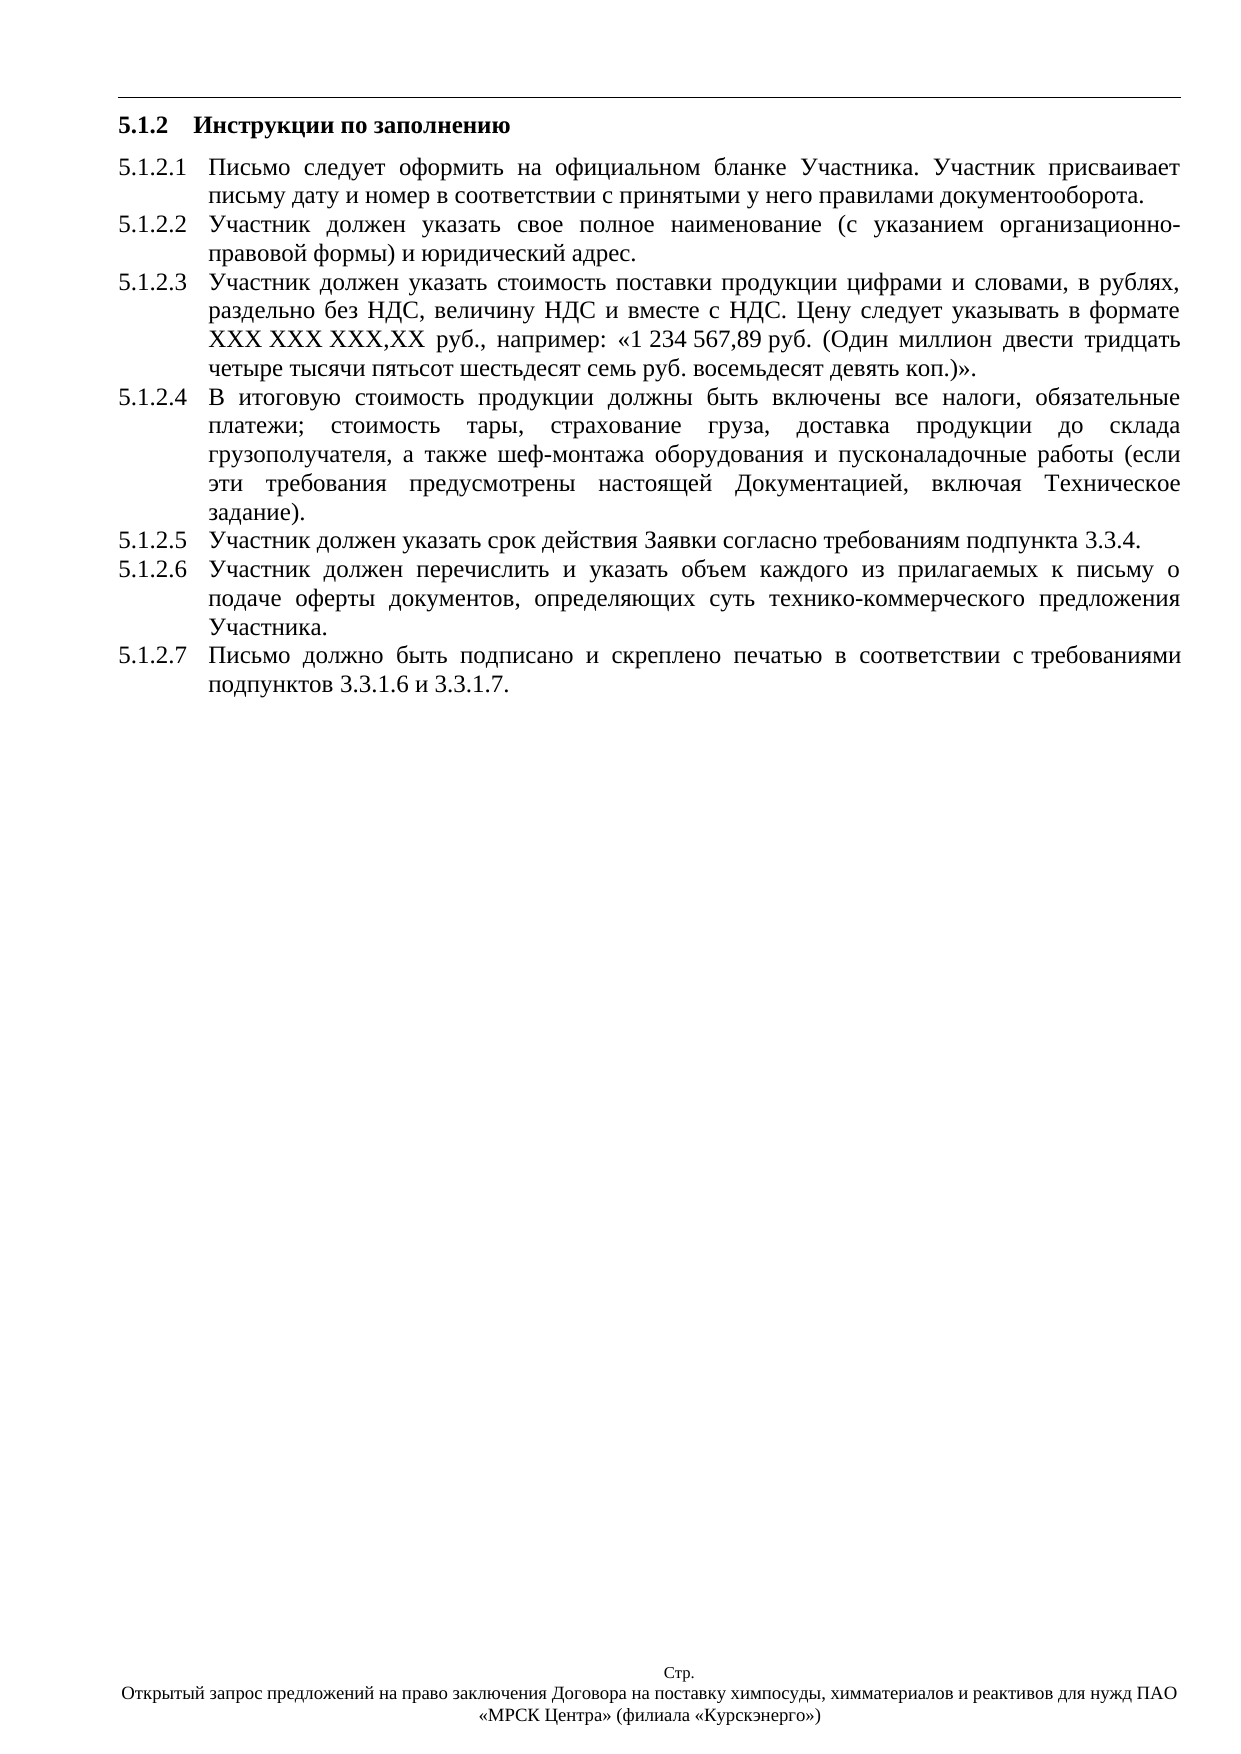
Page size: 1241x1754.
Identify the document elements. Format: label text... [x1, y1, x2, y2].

list В итоговую стоимость продукции должны быть включены все налоги, обязательные платежи; стоимость тары, страхование груза, доставка продукции до склада грузополучателя, а также шеф-монтажа оборудования и пусконаладочные работы (если эти требования предусмотрены настоящей Документацией, включая Техническое задание). [118, 382, 1181, 526]
list Участник должен указать стоимость поставки продукции цифрами и словами, в рублях, раздельно без НДС, величину НДС и вместе с НДС. Цену следует указывать в формате ХХХ ХХХ ХХХ,ХХ руб., например: «1 234 567,89 руб. (Один миллион двести тридцать четыре тысячи пятьсот шестьдесят семь руб. восемьдесят девять коп.)». [118, 267, 1181, 382]
list Письмо должно быть подписано и скреплено печатью в соответствии с требованиями подпунктов 3.3.1.6 и 3.3.1.7. [118, 641, 1181, 698]
list Участник должен указать свое полное наименование (с указанием организационно-правовой формы) и юридический адрес. [118, 209, 1181, 267]
subtitle Инструкции по заполнению [118, 111, 1181, 139]
list Участник должен перечислить и указать объем каждого из прилагаемых к письму о подаче оферты документов, определяющих суть технико-коммерческого предложения Участника. [118, 554, 1181, 641]
list Письмо следует оформить на официальном бланке Участника. Участник присваивает письму дату и номер в соответствии с принятыми у него правилами документооборота. [118, 152, 1181, 209]
list Участник должен указать срок действия Заявки согласно требованиям подпункта 3.3.4. [118, 526, 1181, 554]
